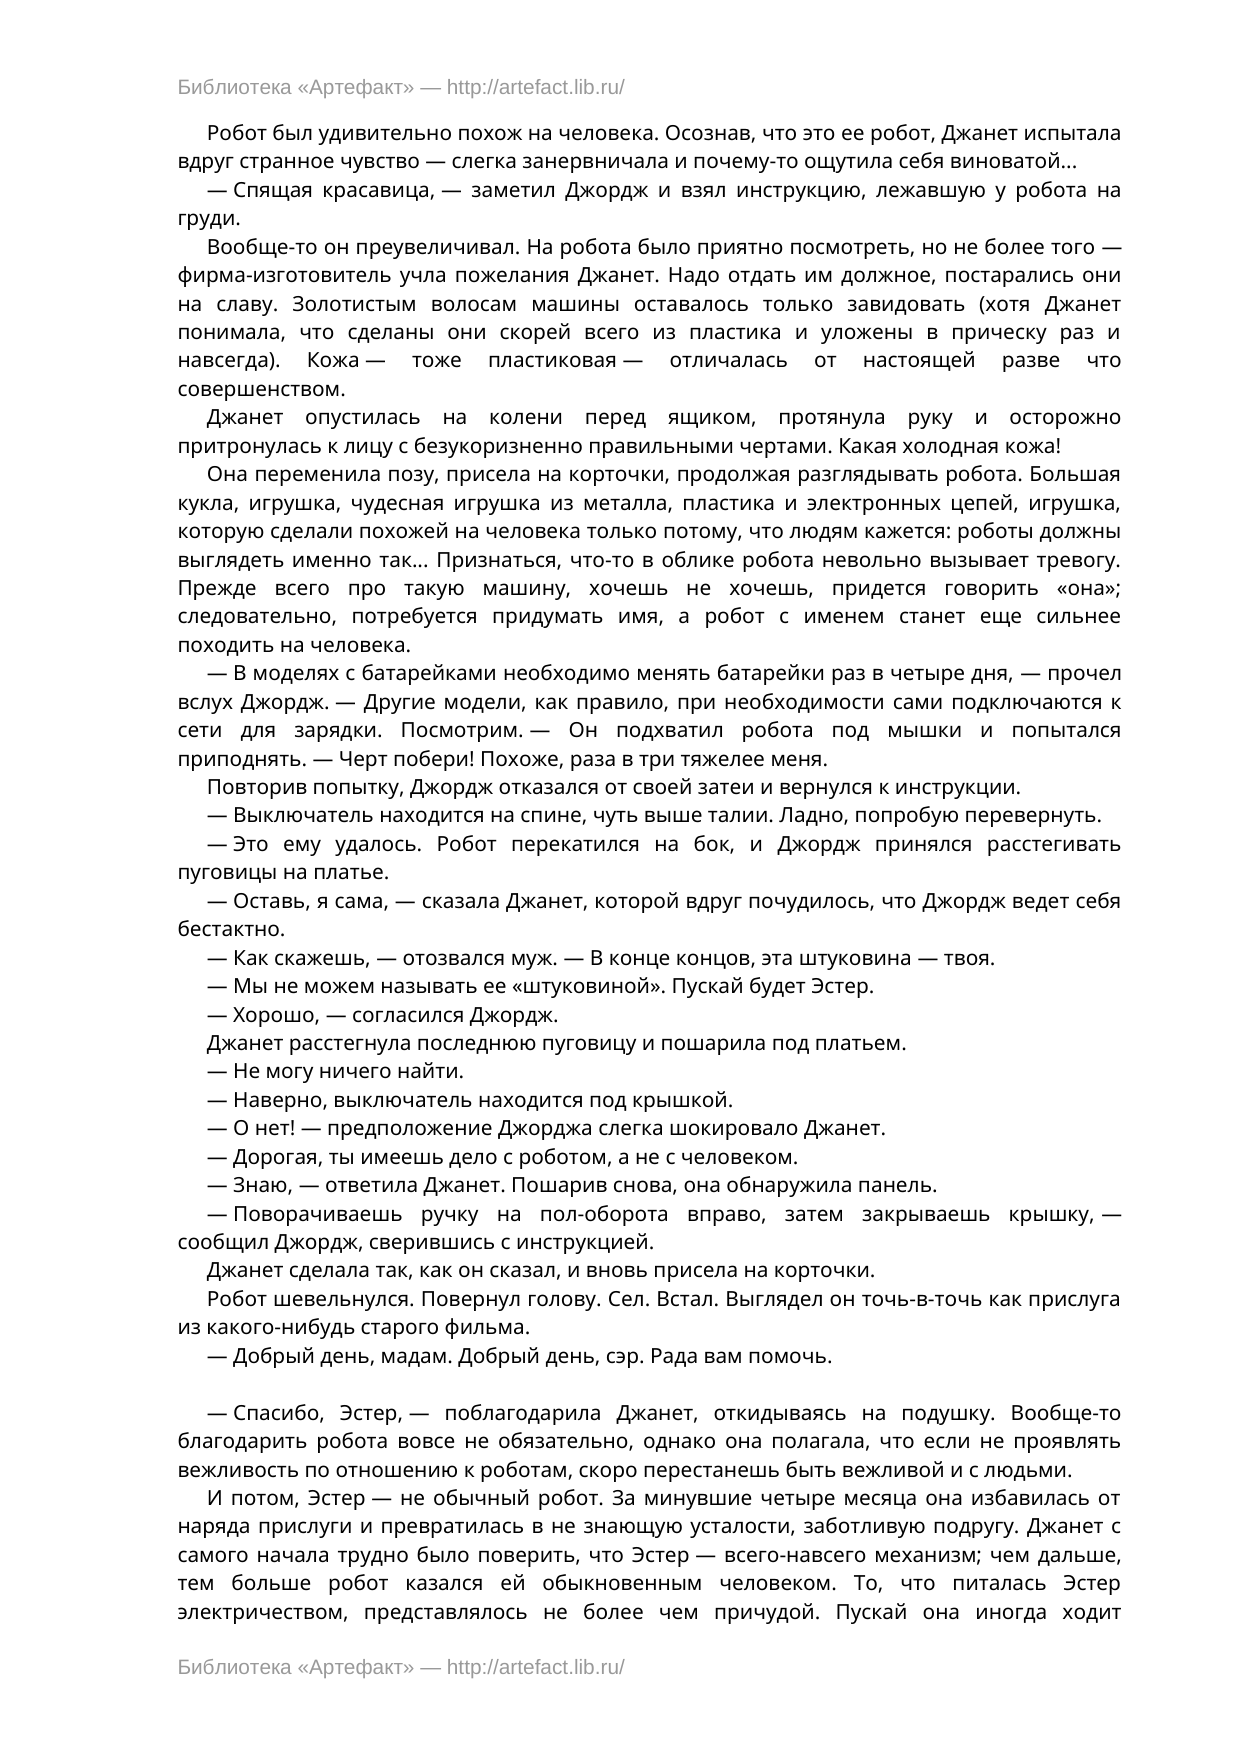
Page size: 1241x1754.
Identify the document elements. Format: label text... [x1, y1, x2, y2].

text Повторив попытку, Джордж отказался от своей затеи и вернулся к инструкции. [177, 772, 1122, 801]
text Робот был удивительно похож на человека. Осознав, что это ее робот, Джанет испытала вдруг странное чувство — слегка занервничала и почему-то ощутила себя виноватой... [177, 118, 1122, 175]
text — Хорошо, — согласился Джордж. [177, 1000, 1122, 1028]
text — Поворачиваешь ручку на пол-оборота вправо, затем закрываешь крышку, — сообщил Джордж, сверившись с инструкцией. [177, 1199, 1122, 1256]
text — О нет! — предположение Джорджа слегка шокировало Джанет. [177, 1113, 1122, 1142]
text — Выключатель находится на спине, чуть выше талии. Ладно, попробую перевернуть. [177, 801, 1122, 829]
text — Оставь, я сама, — сказала Джанет, которой вдруг почудилось, что Джордж ведет себя бестактно. [177, 886, 1122, 943]
text — Мы не можем называть ее «штуковиной». Пускай будет Эстер. [177, 971, 1122, 1000]
text Джанет расстегнула последнюю пуговицу и пошарила под платьем. [177, 1028, 1122, 1057]
text — В моделях с батарейками необходимо менять батарейки раз в четыре дня, — прочел вслух Джордж. — Другие модели, как правило, при необходимости сами подключаются к сети для зарядки. Посмотрим. — Он подхватил робота под мышки и попытался приподнять. — Черт побери! Похоже, раза в три тяжелее меня. [177, 658, 1122, 772]
text — Как скажешь, — отозвался муж. — В конце концов, эта штуковина — твоя. [177, 943, 1122, 971]
text Джанет опустилась на колени перед ящиком, протянула руку и осторожно притронулась к лицу с безукоризненно правильными чертами. Какая холодная кожа! [177, 402, 1122, 459]
text — Спасибо, Эстер, — поблагодарила Джанет, откидываясь на подушку. Вообще-то благодарить робота вовсе не обязательно, однако она полагала, что если не проявлять вежливость по отношению к роботам, скоро перестанешь быть вежливой и с людьми. [177, 1398, 1122, 1483]
text — Дорогая, ты имеешь дело с роботом, а не с человеком. [177, 1142, 1122, 1170]
text — Наверно, выключатель находится под крышкой. [177, 1085, 1122, 1113]
text — Спящая красавица, — заметил Джордж и взял инструкцию, лежавшую у робота на груди. [177, 175, 1122, 232]
text — Знаю, — ответила Джанет. Пошарив снова, она обнаружила панель. [177, 1170, 1122, 1199]
text Робот шевельнулся. Повернул голову. Сел. Встал. Выглядел он точь-в-точь как прислуга из какого-нибудь старого фильма. [177, 1284, 1122, 1341]
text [177, 1483, 1122, 1625]
text — Это ему удалось. Робот перекатился на бок, и Джордж принялся расстегивать пуговицы на платье. [177, 829, 1122, 886]
text — Не могу ничего найти. [177, 1057, 1122, 1085]
text Она переменила позу, присела на корточки, продолжая разглядывать робота. Большая кукла, игрушка, чудесная игрушка из металла, пластика и электронных цепей, игрушка, которую сделали похожей на человека только потому, что людям кажется: роботы должны выглядеть именно так... Признаться, что-то в облике робота невольно вызывает тревогу. Прежде всего про такую машину, хочешь не хочешь, придется говорить «она»; следовательно, потребуется придумать имя, а робот с именем станет еще сильнее походить на человека. [177, 459, 1122, 658]
text — Добрый день, мадам. Добрый день, сэр. Рада вам помочь. [177, 1341, 1122, 1369]
text Джанет сделала так, как он сказал, и вновь присела на корточки. [177, 1256, 1122, 1284]
text Вообще-то он преувеличивал. На робота было приятно посмотреть, но не более того — фирма-изготовитель учла пожелания Джанет. Надо отдать им должное, постарались они на славу. Золотистым волосам машины оставалось только завидовать (хотя Джанет понимала, что сделаны они скорей всего из пластика и уложены в прическу раз и навсегда). Кожа — тоже пластиковая — отличалась от настоящей разве что совершенством. [177, 232, 1122, 402]
